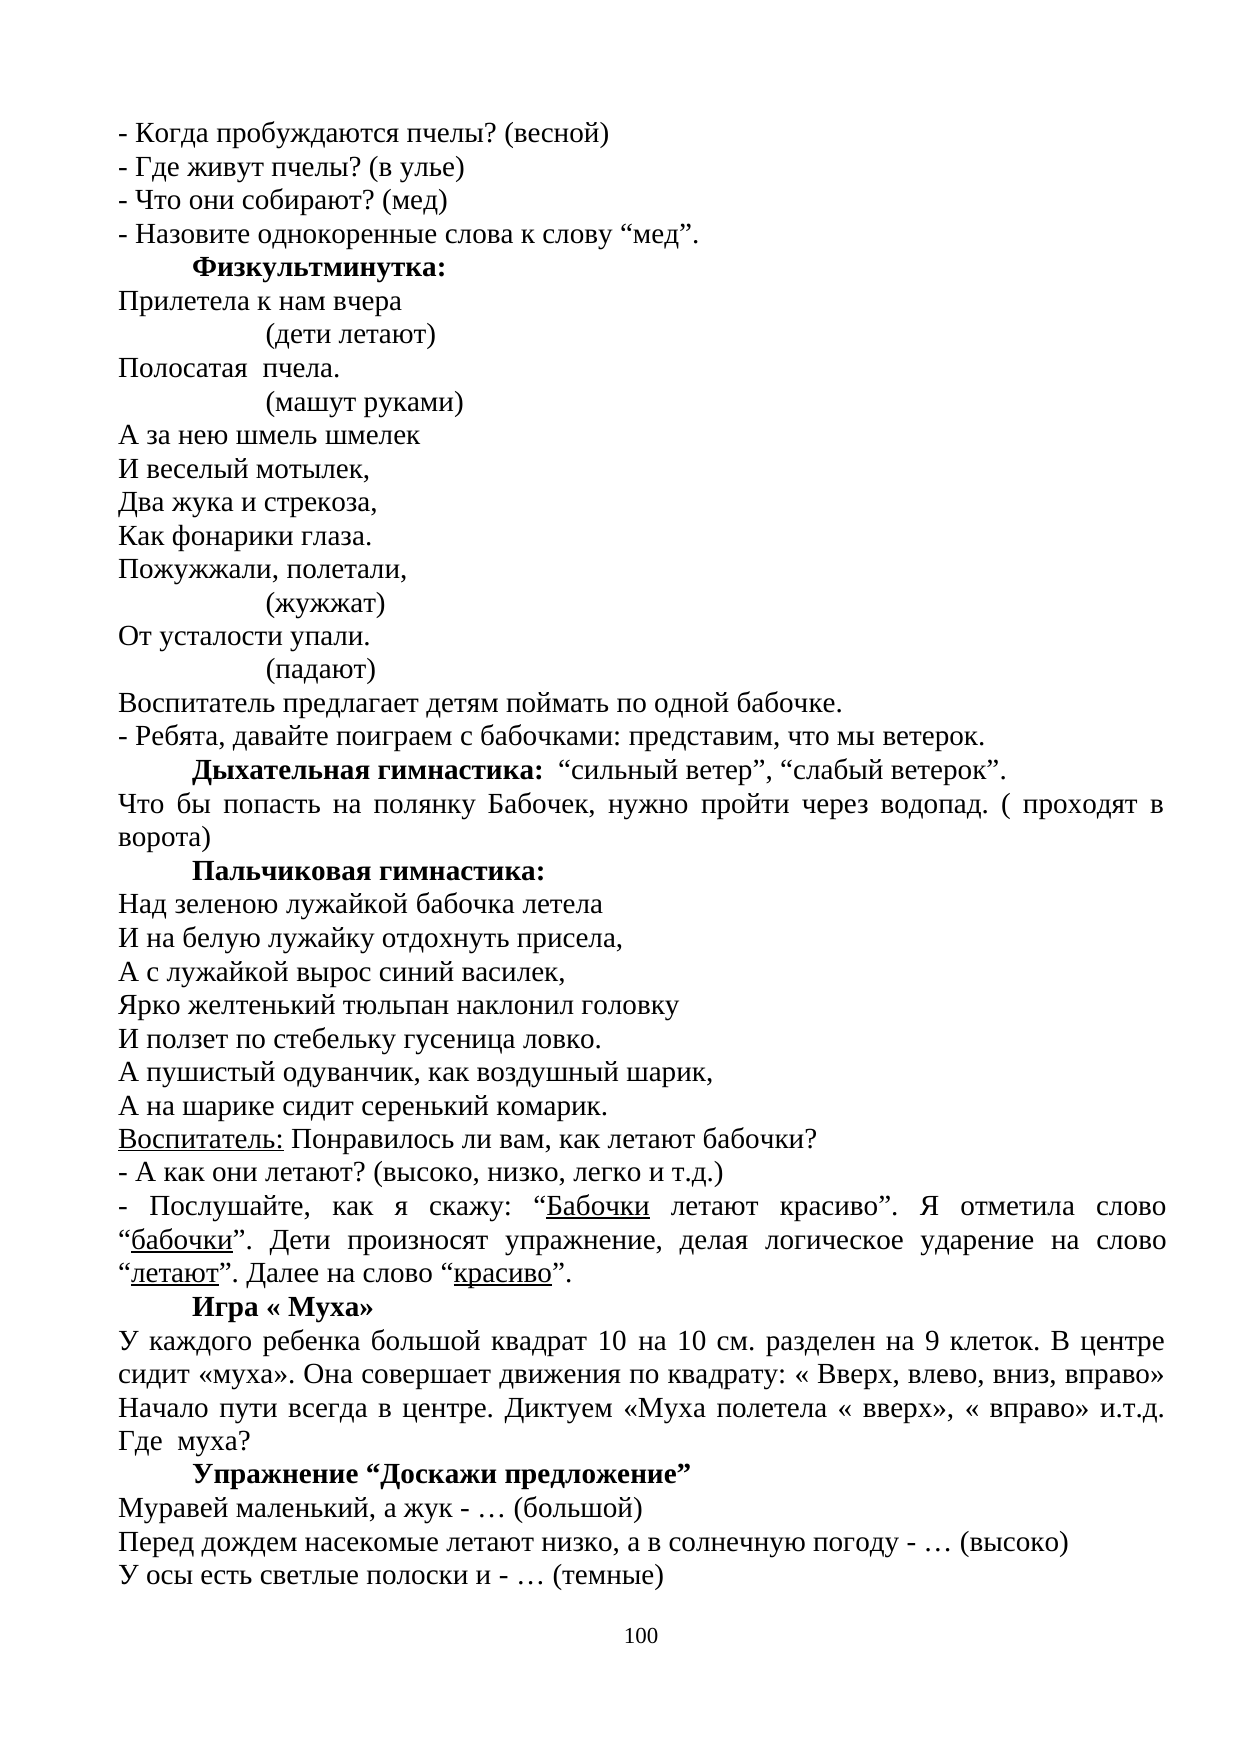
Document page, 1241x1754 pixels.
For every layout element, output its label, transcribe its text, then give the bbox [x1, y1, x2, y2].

list Ребята, давайте поиграем с бабочками: представим, что мы ветерок. [118, 719, 1178, 752]
list Назовите однокоренные слова к слову “мед”. [118, 216, 1178, 250]
text У каждого ребенка большой квадрат 10 на 10 см. разделен на 9 клеток. В центре сидит «муха». Она совершает движения по квадрату: « Вверх, влево, вниз, вправо» Начало пути всегда в центре. Диктуем «Муха полетела « вверх», « вправо» и.т.д. Где муха? [118, 1323, 1166, 1457]
list Что они собирают? (мед) [118, 183, 1178, 216]
text (машут руками) А за нею шмель шмелек [118, 384, 465, 451]
list Послушайте, как я скажу: “Бабочки летают красиво”. Я отметила слово “бабочки”. Дети произносят упражнение, делая логическое ударение на слово “летают”. Далее на слово “красиво”. [118, 1188, 1167, 1289]
text Воспитатель: Понравилось ли вам, как летают бабочки? [118, 1121, 1178, 1155]
text (дети летают) Полосатая пчела. [118, 317, 438, 384]
text Над зеленою лужайкой бабочка летела И на белую лужайку отдохнуть присела, А с лужайкой вырос синий василек, [118, 887, 623, 987]
subtitle Пальчиковая гимнастика: [192, 853, 1178, 887]
text Перед дождем насекомые летают низко, а в солнечную погоду - … (высоко) У осы есть светлые полоски и - … (темные) [118, 1524, 1070, 1591]
subtitle Физкультминутка: [192, 250, 1178, 283]
text Воспитатель предлагает детям поймать по одной бабочке. [118, 685, 1178, 719]
text Дыхательная гимнастика: “сильный ветер”, “слабый ветерок”. [192, 752, 1178, 786]
text Прилетела к нам вчера [118, 283, 1178, 317]
text Муравей маленький, а жук - … (большой) [118, 1490, 1178, 1524]
subtitle Упражнение “Доскажи предложение” [192, 1457, 1178, 1490]
list Где живут пчелы? (в улье) [118, 149, 1178, 183]
text Ярко желтенький тюльпан наклонил головку И ползет по стебельку гусеница ловко. [118, 987, 682, 1054]
text И веселый мотылек, Два жука и стрекоза, Как фонарики глаза. Пожужжали, полетали, [118, 451, 408, 585]
text (жужжат) От усталости упали. [118, 585, 387, 652]
text (падают) [266, 652, 1178, 685]
text А пушистый одуванчик, как воздушный шарик, А на шарике сидит серенький комарик. [118, 1054, 715, 1121]
subtitle Игра « Муха» [192, 1289, 1178, 1323]
list А как они летают? (высоко, низко, легко и т.д.) [118, 1155, 1178, 1188]
list Когда пробуждаются пчелы? (весной) [118, 115, 1178, 149]
text Что бы попасть на полянку Бабочек, нужно пройти через водопад. ( проходят в ворота) [118, 786, 1178, 853]
